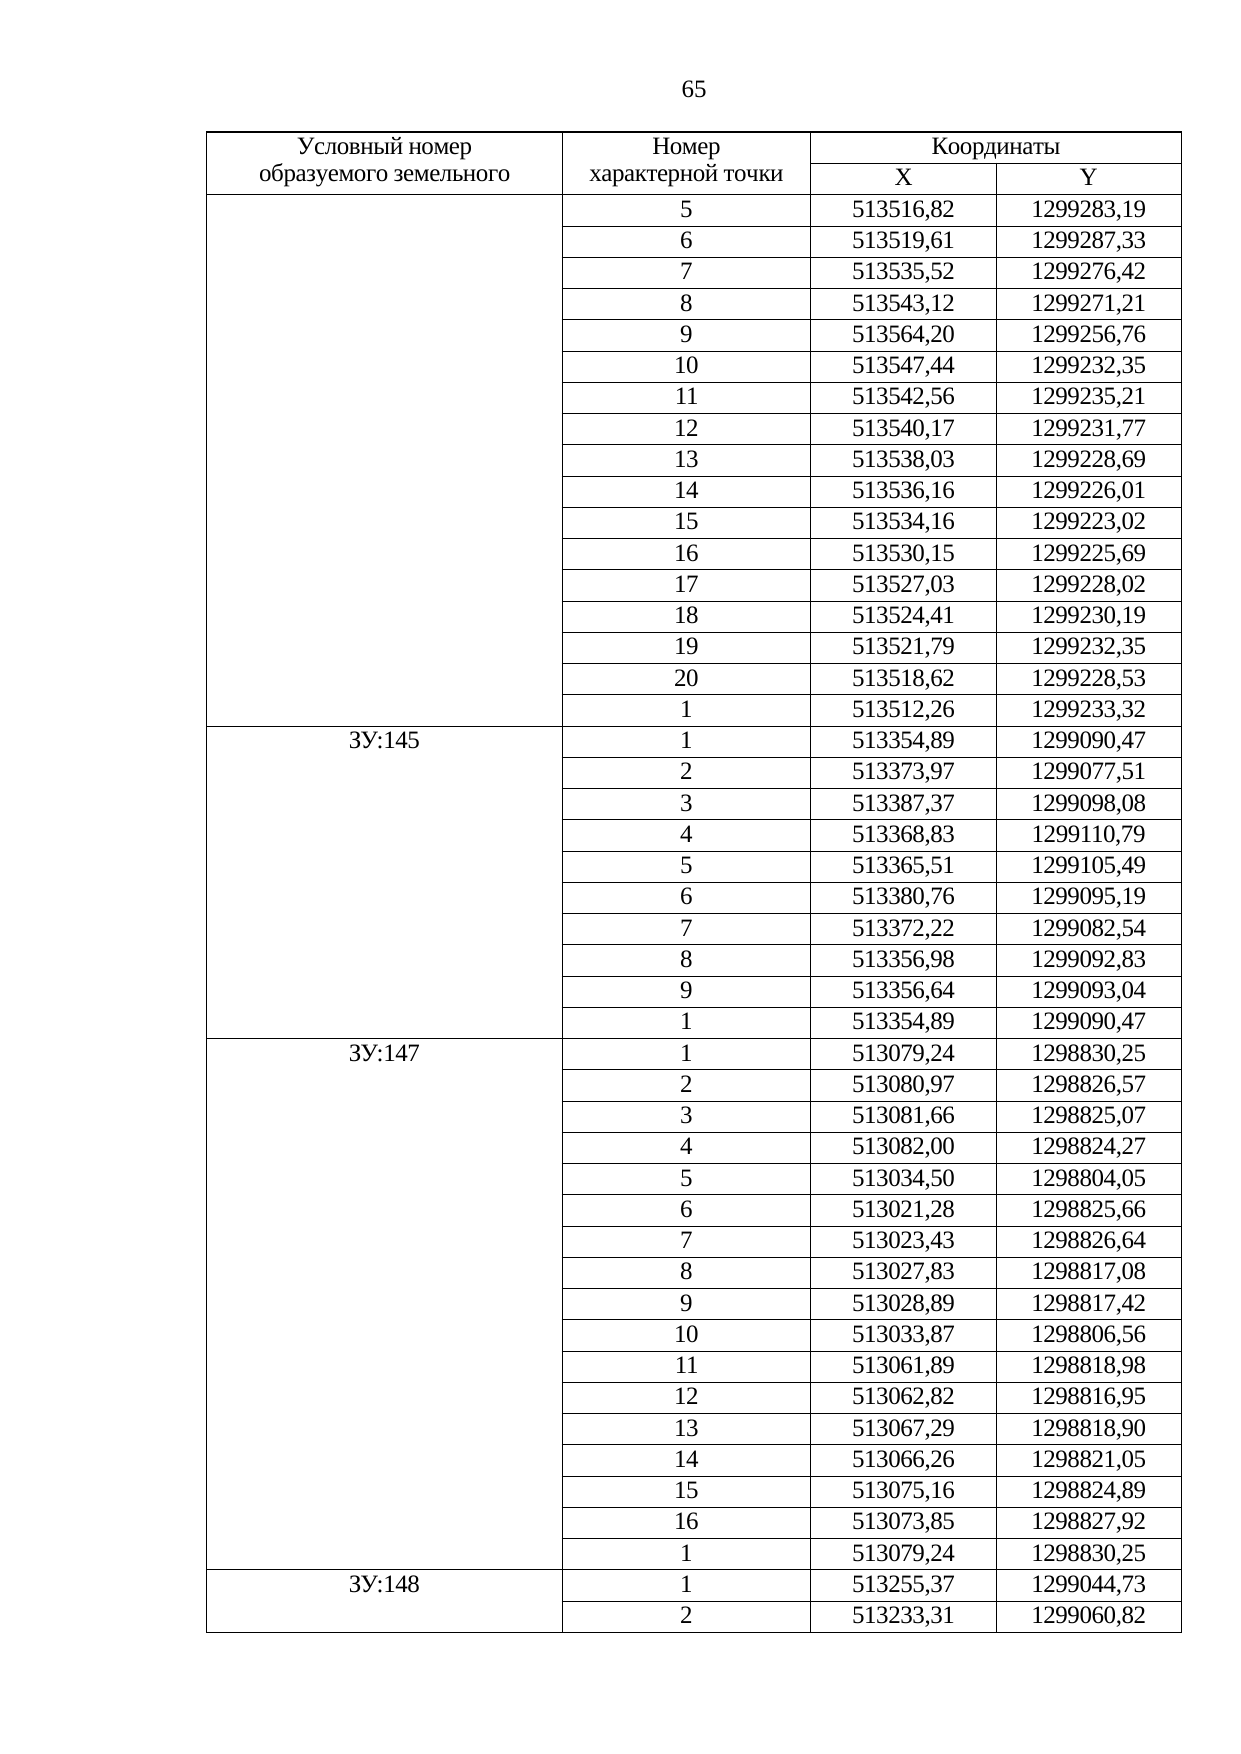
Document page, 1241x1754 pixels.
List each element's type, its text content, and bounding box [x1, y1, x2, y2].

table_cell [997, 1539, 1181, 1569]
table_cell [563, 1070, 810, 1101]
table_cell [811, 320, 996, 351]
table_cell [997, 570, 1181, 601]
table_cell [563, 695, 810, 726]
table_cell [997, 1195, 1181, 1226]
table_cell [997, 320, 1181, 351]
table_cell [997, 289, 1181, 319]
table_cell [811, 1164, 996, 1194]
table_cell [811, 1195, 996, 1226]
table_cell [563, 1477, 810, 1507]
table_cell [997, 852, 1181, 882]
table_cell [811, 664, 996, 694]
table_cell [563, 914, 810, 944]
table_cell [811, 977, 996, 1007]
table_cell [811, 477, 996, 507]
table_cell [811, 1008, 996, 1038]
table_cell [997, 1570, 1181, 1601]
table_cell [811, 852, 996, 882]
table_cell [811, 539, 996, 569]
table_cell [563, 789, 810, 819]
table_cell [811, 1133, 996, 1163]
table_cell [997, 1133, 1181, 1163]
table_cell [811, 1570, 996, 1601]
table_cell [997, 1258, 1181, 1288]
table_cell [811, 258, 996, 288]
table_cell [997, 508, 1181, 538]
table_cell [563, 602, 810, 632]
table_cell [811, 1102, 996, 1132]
table_header Номер характерной точки [563, 133, 810, 194]
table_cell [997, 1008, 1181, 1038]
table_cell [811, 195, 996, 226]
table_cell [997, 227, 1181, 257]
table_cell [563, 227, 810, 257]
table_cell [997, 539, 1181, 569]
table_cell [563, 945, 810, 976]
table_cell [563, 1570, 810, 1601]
table_cell Y [997, 164, 1181, 194]
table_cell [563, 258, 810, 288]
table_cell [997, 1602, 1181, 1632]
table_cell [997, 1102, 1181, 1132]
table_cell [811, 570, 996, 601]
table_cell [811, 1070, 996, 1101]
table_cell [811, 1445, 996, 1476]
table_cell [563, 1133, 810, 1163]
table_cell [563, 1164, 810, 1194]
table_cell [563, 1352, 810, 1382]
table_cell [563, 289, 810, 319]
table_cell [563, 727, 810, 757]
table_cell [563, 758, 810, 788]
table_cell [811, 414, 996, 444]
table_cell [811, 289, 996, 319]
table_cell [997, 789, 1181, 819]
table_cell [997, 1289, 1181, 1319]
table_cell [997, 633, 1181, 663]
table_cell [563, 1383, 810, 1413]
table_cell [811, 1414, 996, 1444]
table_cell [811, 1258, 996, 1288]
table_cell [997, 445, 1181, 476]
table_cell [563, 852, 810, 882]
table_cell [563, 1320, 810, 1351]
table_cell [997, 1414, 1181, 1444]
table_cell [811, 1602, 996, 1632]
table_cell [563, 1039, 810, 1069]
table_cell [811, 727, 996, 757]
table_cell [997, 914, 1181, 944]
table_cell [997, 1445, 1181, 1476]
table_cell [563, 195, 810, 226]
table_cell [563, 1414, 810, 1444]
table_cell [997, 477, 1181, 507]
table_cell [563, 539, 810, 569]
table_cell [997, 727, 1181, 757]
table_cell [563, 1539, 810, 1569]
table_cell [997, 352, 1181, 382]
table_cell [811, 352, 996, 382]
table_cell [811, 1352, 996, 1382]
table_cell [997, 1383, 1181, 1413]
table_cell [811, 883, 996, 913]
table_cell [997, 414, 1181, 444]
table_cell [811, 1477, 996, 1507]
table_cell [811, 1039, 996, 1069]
table_header Координаты [811, 133, 1181, 163]
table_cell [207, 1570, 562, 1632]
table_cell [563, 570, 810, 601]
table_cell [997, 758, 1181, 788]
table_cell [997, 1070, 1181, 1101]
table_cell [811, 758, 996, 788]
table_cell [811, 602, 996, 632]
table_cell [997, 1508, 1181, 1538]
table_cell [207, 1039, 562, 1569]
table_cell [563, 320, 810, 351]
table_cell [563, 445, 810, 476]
table_header Условный номер образуемого земельного участка, части земельного участка [207, 133, 562, 194]
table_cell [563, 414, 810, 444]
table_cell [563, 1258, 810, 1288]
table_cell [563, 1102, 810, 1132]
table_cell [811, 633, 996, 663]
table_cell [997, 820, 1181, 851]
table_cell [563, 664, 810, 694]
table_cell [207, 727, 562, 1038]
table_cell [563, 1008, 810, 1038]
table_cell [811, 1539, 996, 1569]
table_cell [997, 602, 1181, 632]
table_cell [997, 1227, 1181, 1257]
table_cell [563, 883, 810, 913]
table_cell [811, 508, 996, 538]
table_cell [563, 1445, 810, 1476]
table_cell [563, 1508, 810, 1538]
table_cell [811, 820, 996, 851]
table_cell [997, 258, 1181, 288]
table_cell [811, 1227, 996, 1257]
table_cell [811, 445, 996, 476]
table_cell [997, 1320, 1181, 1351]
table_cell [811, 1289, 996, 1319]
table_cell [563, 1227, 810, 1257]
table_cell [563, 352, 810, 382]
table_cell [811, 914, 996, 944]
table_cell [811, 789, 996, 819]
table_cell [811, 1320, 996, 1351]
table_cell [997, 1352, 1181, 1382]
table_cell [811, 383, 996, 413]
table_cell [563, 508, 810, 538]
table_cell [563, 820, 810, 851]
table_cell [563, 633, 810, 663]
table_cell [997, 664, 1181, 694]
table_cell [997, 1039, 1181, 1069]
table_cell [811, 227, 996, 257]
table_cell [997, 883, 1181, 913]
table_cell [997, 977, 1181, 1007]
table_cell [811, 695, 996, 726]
table_cell X [811, 164, 996, 194]
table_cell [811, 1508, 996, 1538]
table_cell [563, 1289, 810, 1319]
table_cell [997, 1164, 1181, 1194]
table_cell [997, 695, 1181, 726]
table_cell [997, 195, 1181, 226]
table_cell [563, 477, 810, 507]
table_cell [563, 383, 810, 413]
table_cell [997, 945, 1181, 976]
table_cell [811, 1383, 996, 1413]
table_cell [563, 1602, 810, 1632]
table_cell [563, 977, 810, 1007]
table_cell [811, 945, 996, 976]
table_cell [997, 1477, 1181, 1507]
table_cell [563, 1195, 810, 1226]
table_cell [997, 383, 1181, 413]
